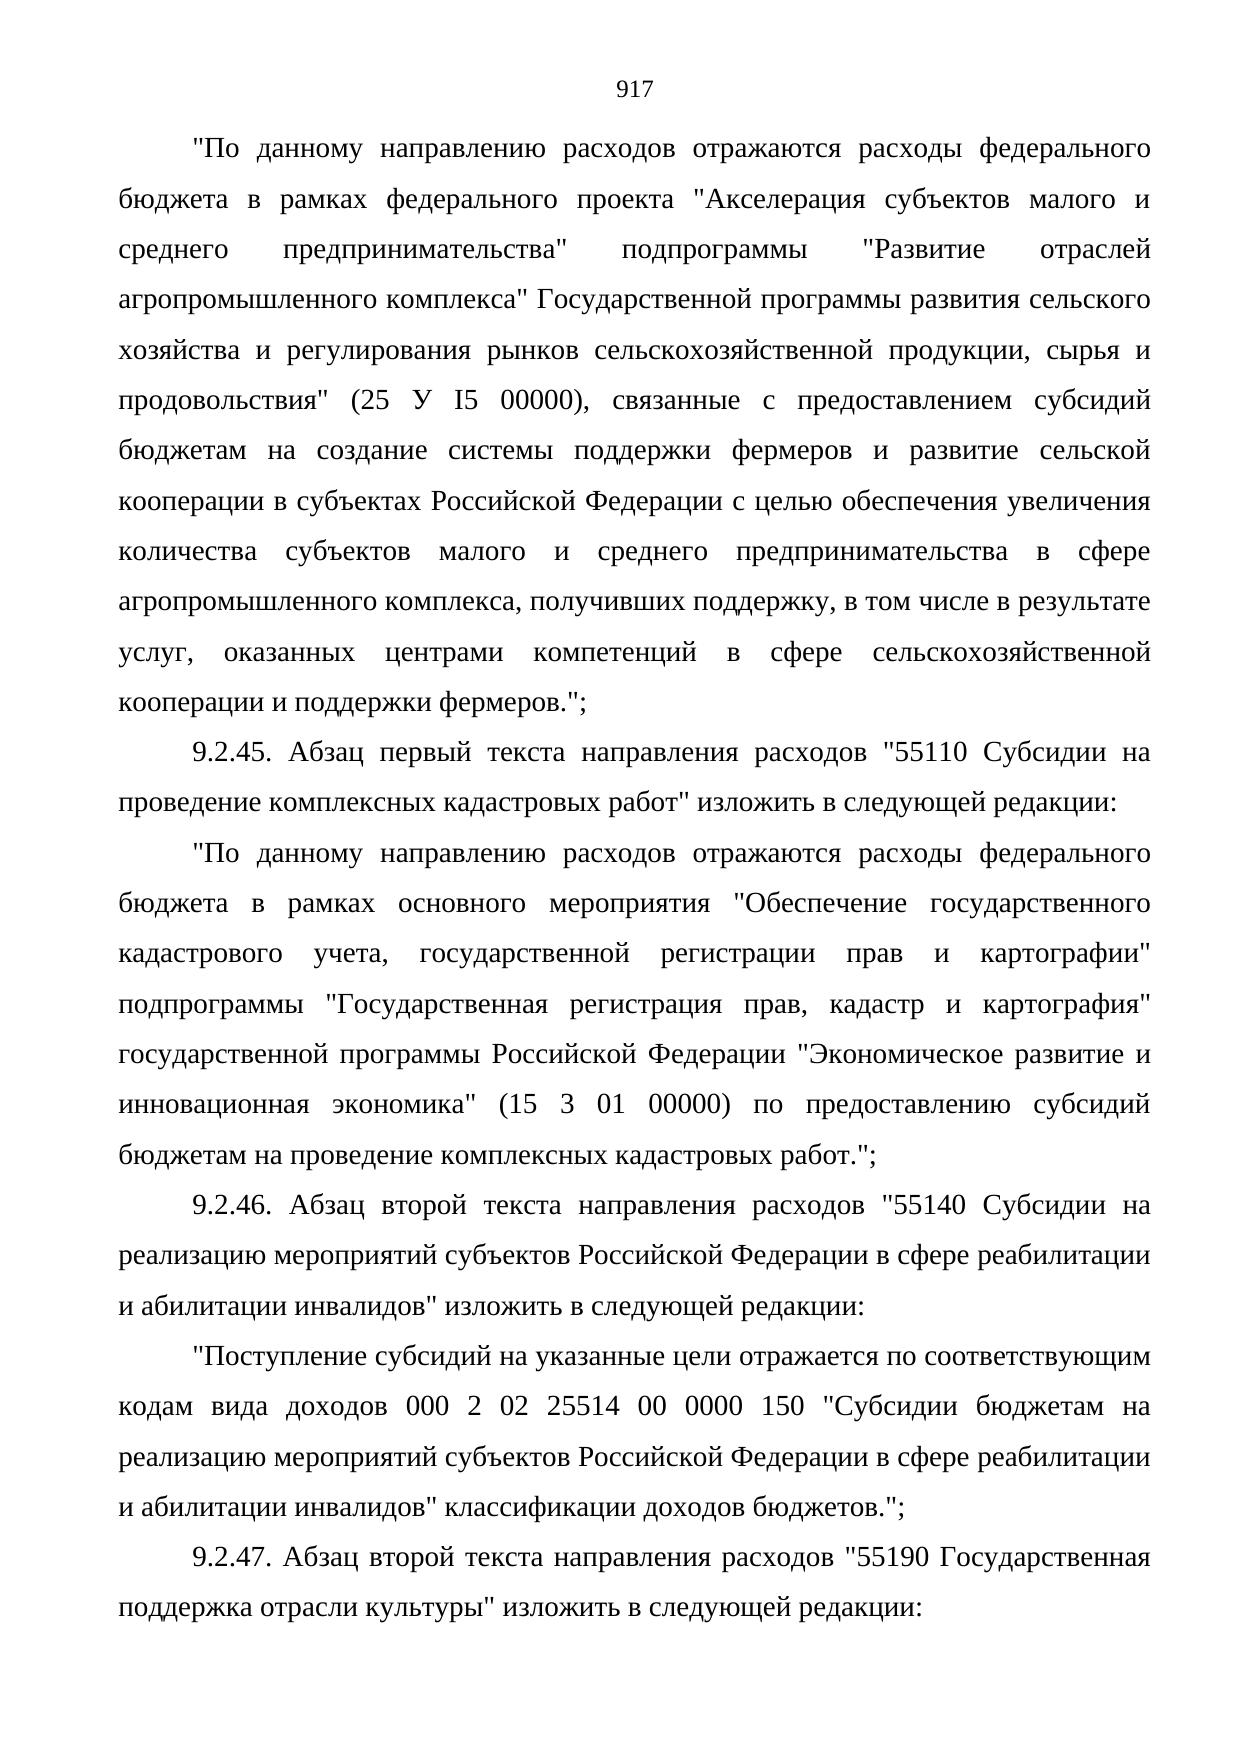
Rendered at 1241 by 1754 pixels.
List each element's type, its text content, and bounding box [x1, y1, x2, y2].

text 9.2.46. Абзац второй текста направления расходов "55140 Субсидии на реализацию мероприятий субъектов Российской Федерации в сфере реабилитации и абилитации инвалидов" изложить в следующей редакции: [118, 1187, 1152, 1321]
text "Поступление субсидий на указанные цели отражается по соответствующим кодам вида доходов 000 2 02 25514 00 0000 150 "Субсидии бюджетам на реализацию мероприятий субъектов Российской Федерации в сфере реабилитации и абилитации инвалидов" классификации доходов бюджетов."; [118, 1338, 1152, 1522]
text "По данному направлению расходов отражаются расходы федерального бюджета в рамках федерального проекта "Акселерация субъектов малого и среднего предпринимательства" подпрограммы "Развитие отраслей агропромышленного комплекса" Государственной программы развития сельского хозяйства и регулирования рынков сельскохозяйственной продукции, сырья и продовольствия" (25 У I5 00000), связанные с предоставлением субсидий бюджетам на создание системы поддержки фермеров и развитие сельской кооперации в субъектах Российской Федерации с целью обеспечения увеличения количества субъектов малого и среднего предпринимательства в сфере агропромышленного комплекса, получивших поддержку, в том числе в результате услуг, оказанных центрами компетенций в сфере сельскохозяйственной кооперации и поддержки фермеров."; [118, 131, 1152, 717]
text 9.2.45. Абзац первый текста направления расходов "55110 Субсидии на проведение комплексных кадастровых работ" изложить в следующей редакции: [118, 734, 1152, 818]
text 9.2.47. Абзац второй текста направления расходов "55190 Государственная поддержка отрасли культуры" изложить в следующей редакции: [118, 1539, 1152, 1623]
text "По данному направлению расходов отражаются расходы федерального бюджета в рамках основного мероприятия "Обеспечение государственного кадастрового учета, государственной регистрации прав и картографии" подпрограммы "Государственная регистрация прав, кадастр и картография" государственной программы Российской Федерации "Экономическое развитие и инновационная экономика" (15 3 01 00000) по предоставлению субсидий бюджетам на проведение комплексных кадастровых работ."; [118, 835, 1152, 1170]
